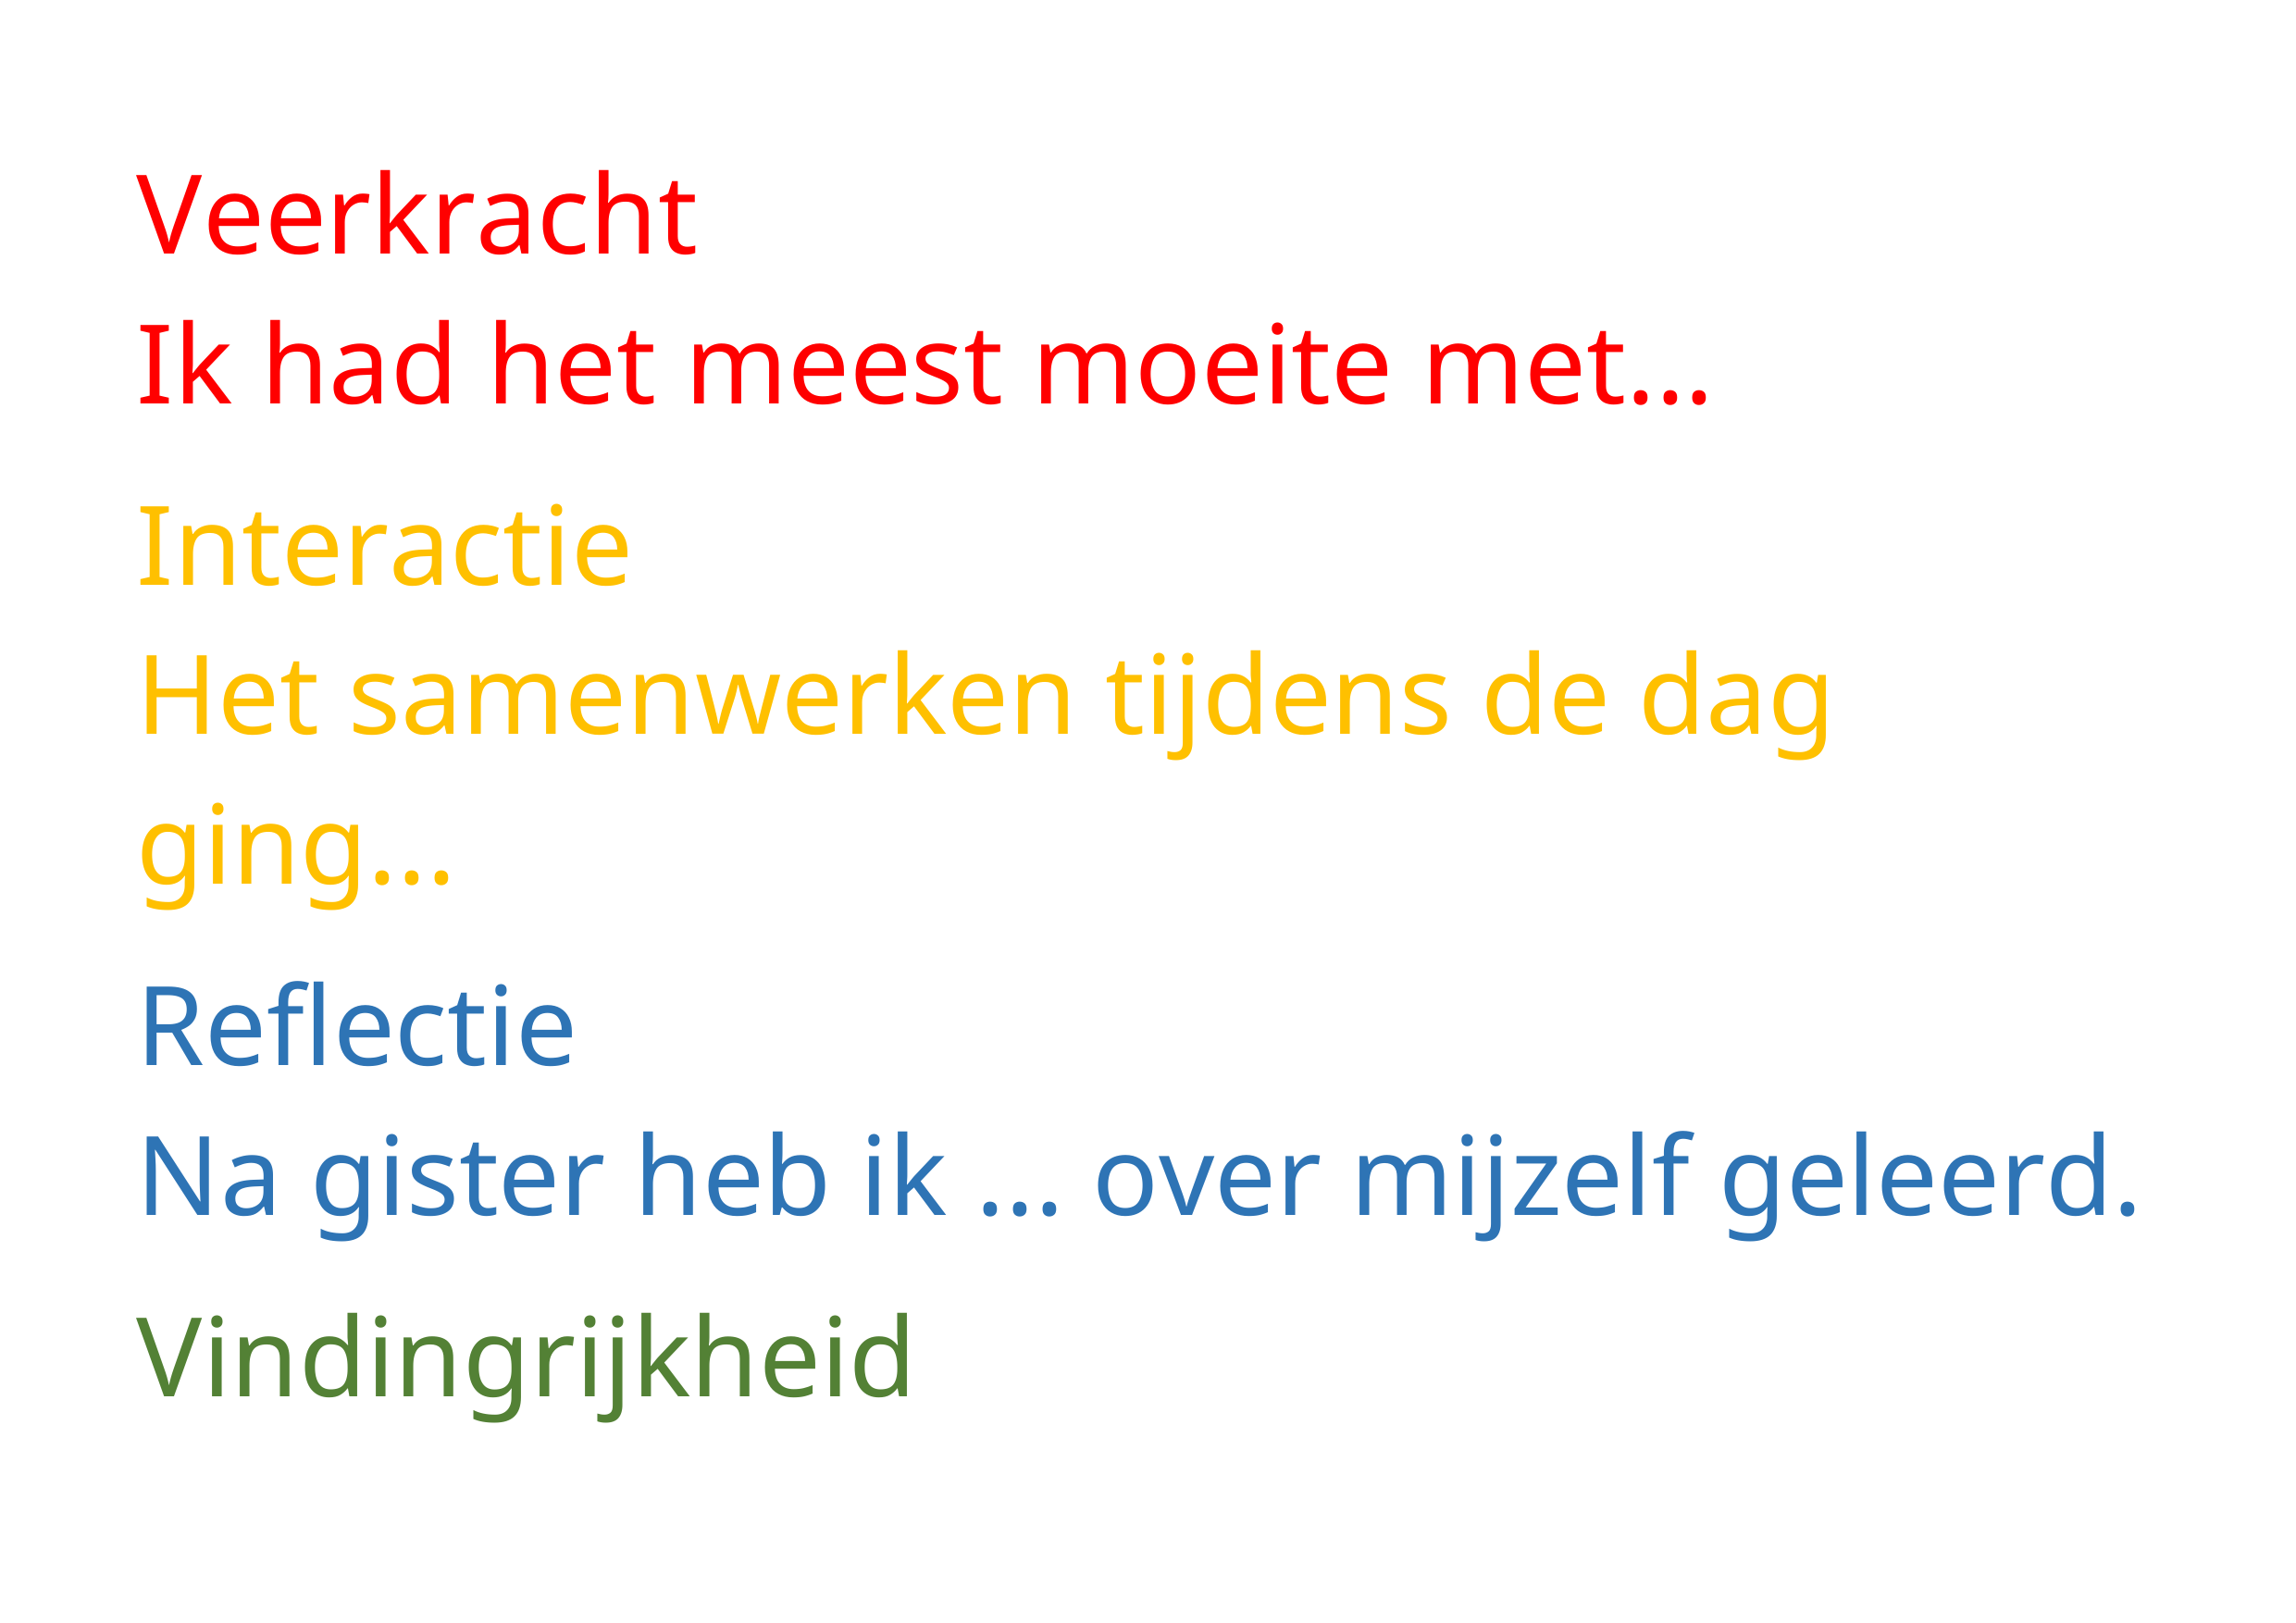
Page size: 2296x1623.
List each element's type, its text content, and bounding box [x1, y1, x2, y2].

text Ik had het meest moeite met... [137, 286, 2159, 436]
text Het samenwerken tijdens de dag ging... [137, 617, 2159, 917]
text Veerkracht [137, 137, 2159, 286]
text Interactie [137, 467, 2159, 617]
text Na gister heb ik ... over mijzelf geleerd. [137, 1097, 2159, 1247]
text Reflectie [137, 948, 2159, 1097]
text Vindingrijkheid [137, 1279, 2159, 1429]
